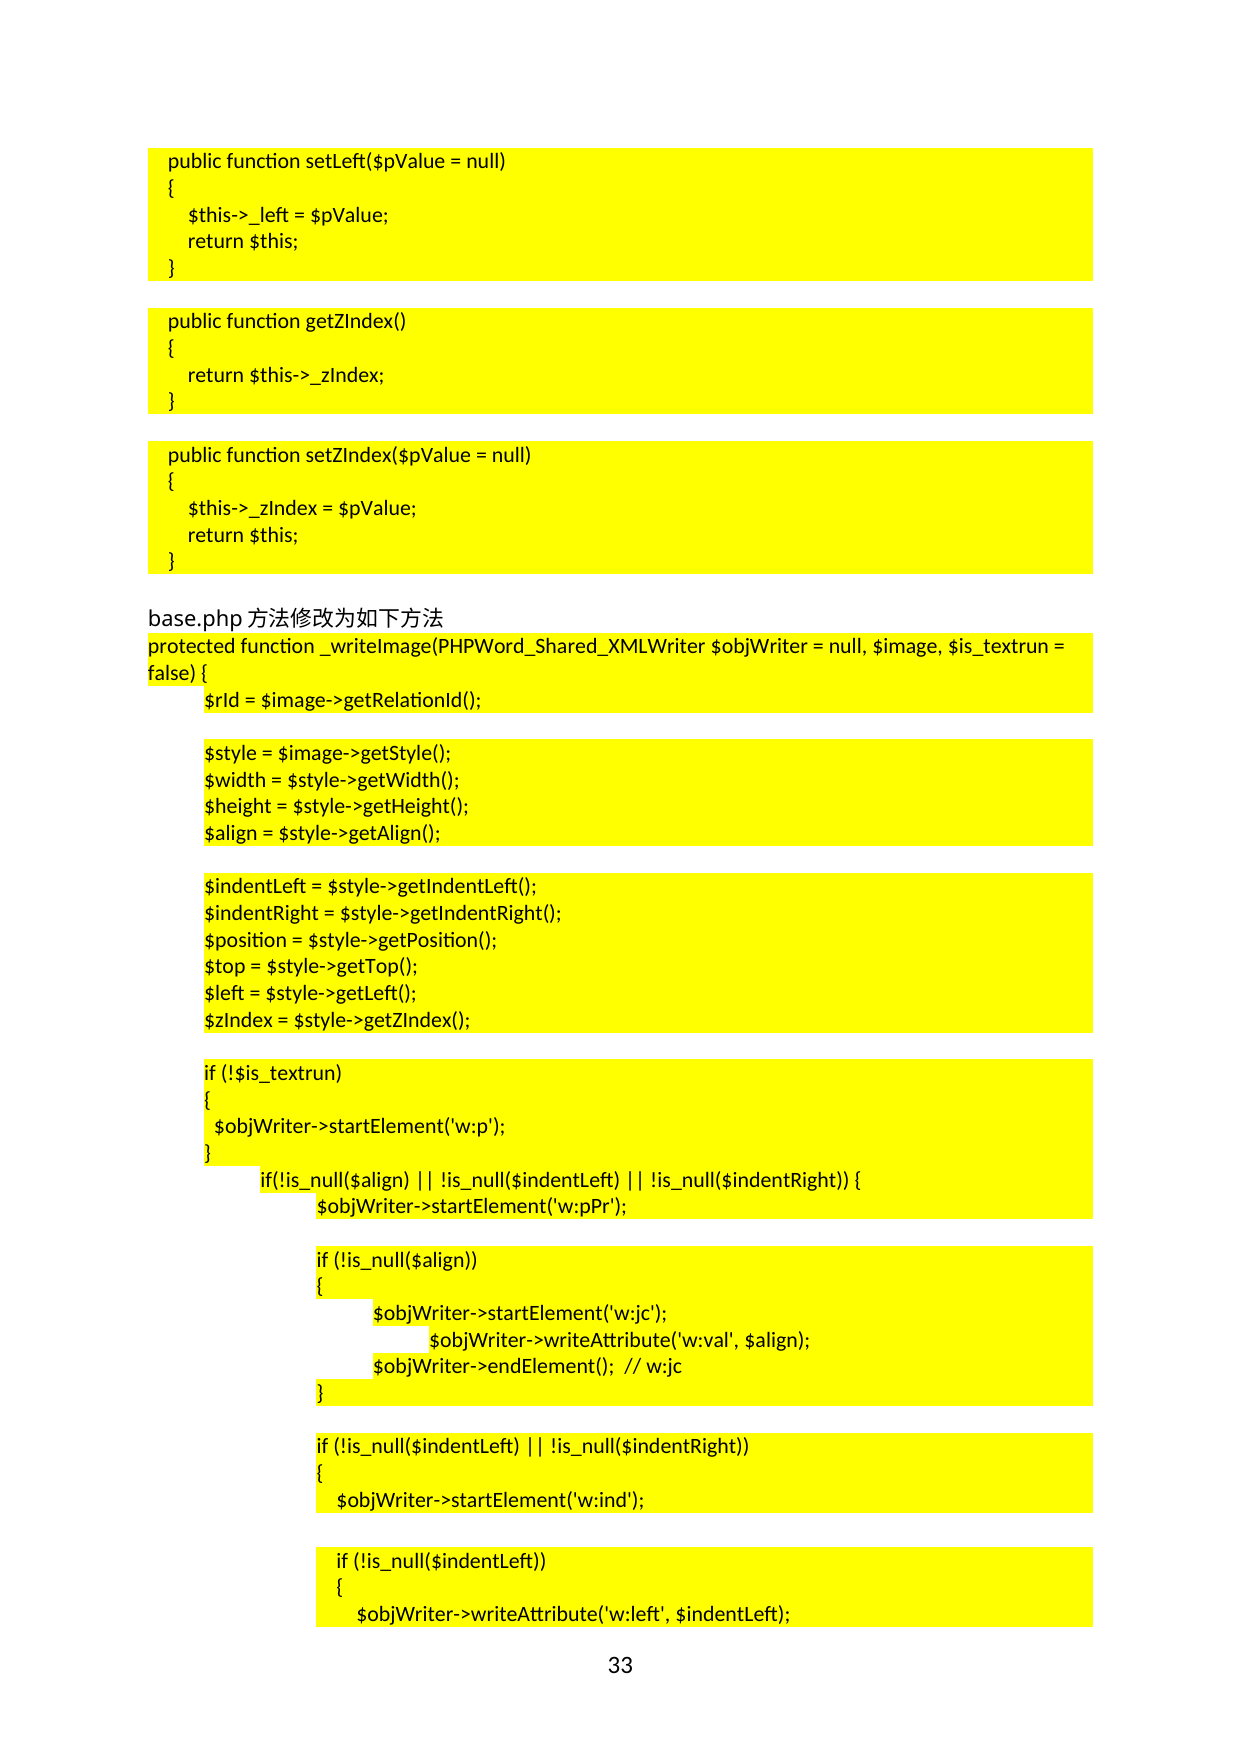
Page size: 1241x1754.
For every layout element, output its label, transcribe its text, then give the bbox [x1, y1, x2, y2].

text } [204, 1139, 1093, 1166]
text public function getZIndex() [148, 308, 1093, 334]
text $style = $image->getStyle(); [204, 739, 1093, 766]
text if (!is_null($align)) [316, 1246, 1093, 1273]
text } [148, 254, 1093, 281]
text if (!$is_textrun) [204, 1059, 1093, 1086]
text if(!is_null($align) || !is_null($indentLeft) || !is_null($indentRight)) { [260, 1166, 1093, 1193]
text { [316, 1459, 1093, 1486]
text } [148, 548, 1093, 574]
text { [204, 1086, 1093, 1113]
text $zIndex = $style->getZIndex(); [204, 1006, 1093, 1033]
text $objWriter->startElement('w:ind'); [316, 1486, 1093, 1513]
text $position = $style->getPosition(); [204, 926, 1093, 953]
text base.php方法修改为如下方法 [148, 601, 1093, 633]
text { [316, 1273, 1093, 1299]
text $this->_zIndex = $pValue; [148, 494, 1093, 521]
text $objWriter->startElement('w:p'); [204, 1113, 1093, 1139]
text return $this; [148, 228, 1093, 254]
text $align = $style->getAlign(); [204, 819, 1093, 846]
text { [148, 468, 1093, 494]
text public function setLeft($pValue = null) [148, 148, 1093, 174]
text } [316, 1379, 1093, 1406]
text if (!is_null($indentLeft)) [316, 1547, 1093, 1573]
text $indentRight = $style->getIndentRight(); [204, 899, 1093, 926]
text $width = $style->getWidth(); [204, 766, 1093, 793]
text return $this; [148, 521, 1093, 548]
text $objWriter->startElement('w:jc'); [373, 1299, 1093, 1326]
text $objWriter->startElement('w:pPr'); [316, 1193, 1093, 1219]
text public function setZIndex($pValue = null) [148, 441, 1093, 468]
text if (!is_null($indentLeft) || !is_null($indentRight)) [316, 1433, 1093, 1459]
text $indentLeft = $style->getIndentLeft(); [204, 873, 1093, 899]
text return $this->_zIndex; [148, 361, 1093, 388]
text { [148, 174, 1093, 201]
text protected function _writeImage(PHPWord_Shared_XMLWriter $objWriter = null, $image, $is_textrun = false) { [148, 633, 1093, 686]
text $height = $style->getHeight(); [204, 793, 1093, 819]
text $objWriter->endElement(); // w:jc [373, 1353, 1093, 1379]
text $objWriter->writeAttribute('w:val', $align); [429, 1326, 1093, 1353]
text { [316, 1573, 1093, 1600]
text $left = $style->getLeft(); [204, 979, 1093, 1006]
text $rId = $image->getRelationId(); [204, 686, 1093, 713]
text $this->_left = $pValue; [148, 201, 1093, 228]
text $objWriter->writeAttribute('w:left', $indentLeft); [316, 1600, 1093, 1627]
text { [148, 334, 1093, 361]
text } [148, 388, 1093, 414]
text $top = $style->getTop(); [204, 953, 1093, 979]
